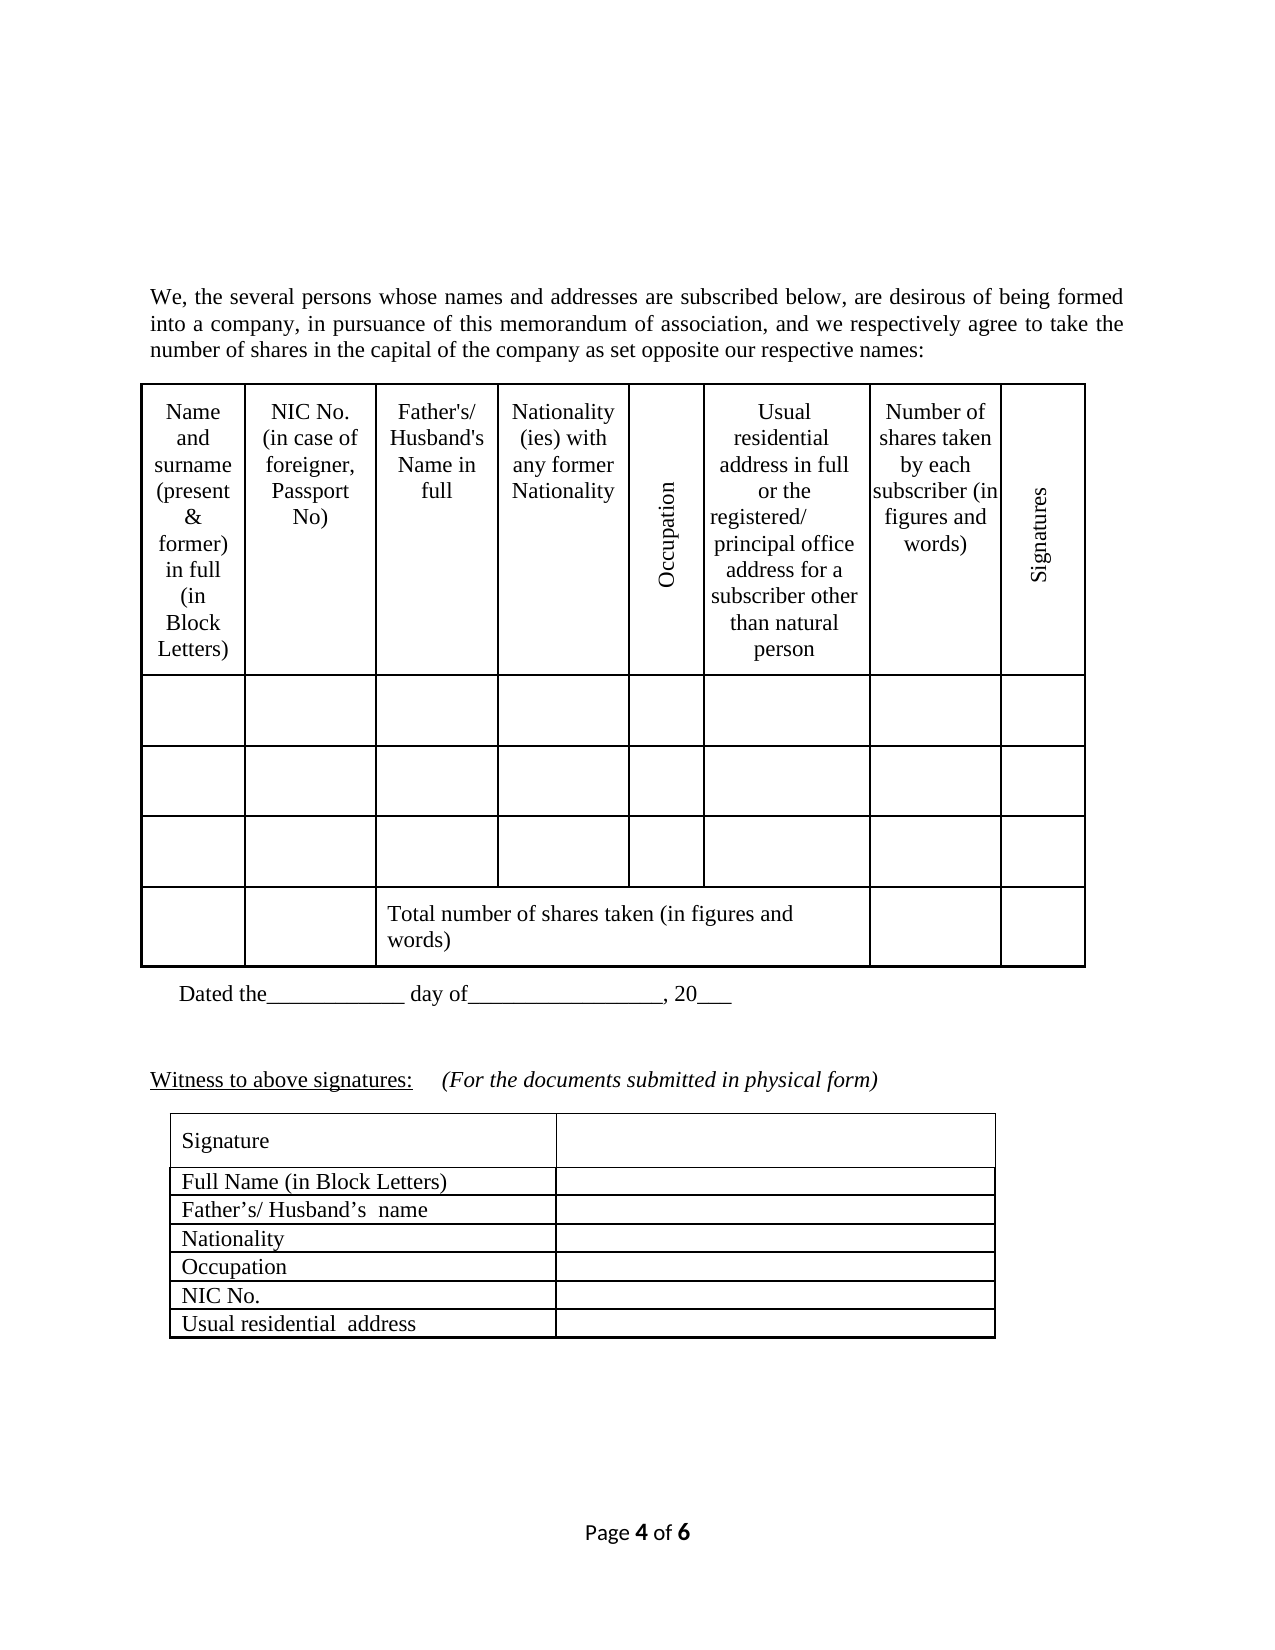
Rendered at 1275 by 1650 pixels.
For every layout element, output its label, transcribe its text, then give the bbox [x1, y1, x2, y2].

table_cell [557, 1225, 994, 1251]
table_cell [1002, 676, 1084, 744]
text Dated the____________ day of_________________, 20___ [178, 980, 1125, 1006]
table_cell Full Name (in Block Letters) [171, 1168, 555, 1194]
table_header Usual residential address in full or the registered/ principal office address for a subscriber other than natural person [705, 385, 869, 674]
text We, the several persons whose names and addresses are subscribed below, are desirous of being formed into a company, in pursuance of this memorandum of association, and we respectively agree to take the number of shares in the capital of the company as set opposite our respective names: [150, 283, 1125, 362]
table_cell [143, 676, 244, 744]
table_cell [377, 817, 497, 886]
table_cell [871, 676, 1000, 744]
table_cell Father’s/ Husband’s name [171, 1196, 555, 1223]
table_header Signature [171, 1114, 556, 1167]
table_cell [246, 888, 375, 965]
table_header Father's/ Husband's Name in full [377, 385, 497, 674]
table_cell [1002, 817, 1084, 886]
table_cell [557, 1282, 994, 1308]
table_cell [246, 676, 375, 744]
table_cell NIC No. [171, 1282, 555, 1308]
table_header Name and surname (present & former) in full (in Block Letters) [143, 385, 244, 674]
table_cell [630, 747, 703, 815]
table_cell [630, 817, 703, 886]
table_cell [871, 888, 1000, 965]
table_cell Usual residential address [171, 1310, 555, 1336]
table_cell [499, 747, 628, 815]
table_cell Total number of shares taken (in figures and words) [377, 888, 869, 965]
table_cell [246, 817, 375, 886]
table_cell [1002, 747, 1084, 815]
table_header Number of shares taken by each subscriber (in figures and words) [871, 385, 1000, 674]
table_cell [705, 817, 869, 886]
table_cell [630, 676, 703, 744]
table_cell [871, 747, 1000, 815]
table_cell [377, 676, 497, 744]
table_header NIC No. (in case of foreigner, Passport No) [246, 385, 375, 674]
table_cell [377, 747, 497, 815]
table_cell [246, 747, 375, 815]
table_cell [557, 1253, 994, 1279]
table_header Nationality (ies) with any former Nationality [499, 385, 628, 674]
table_cell Occupation [171, 1253, 555, 1279]
table_header Occupation [630, 385, 703, 674]
table_header Signatures [1002, 385, 1084, 674]
table_header [557, 1114, 995, 1167]
table_cell Nationality [171, 1225, 555, 1251]
text Witness to above signatures: (For the documents submitted in physical form) [150, 1066, 1125, 1092]
table_cell [143, 817, 244, 886]
table_cell [557, 1168, 994, 1194]
table_cell [705, 676, 869, 744]
table_cell [143, 747, 244, 815]
table_cell [557, 1310, 994, 1336]
table_cell [557, 1196, 994, 1223]
table_cell [499, 817, 628, 886]
table_cell [499, 676, 628, 744]
table_cell [143, 888, 244, 965]
table_cell [705, 747, 869, 815]
table_cell [1002, 888, 1084, 965]
table_cell [871, 817, 1000, 886]
